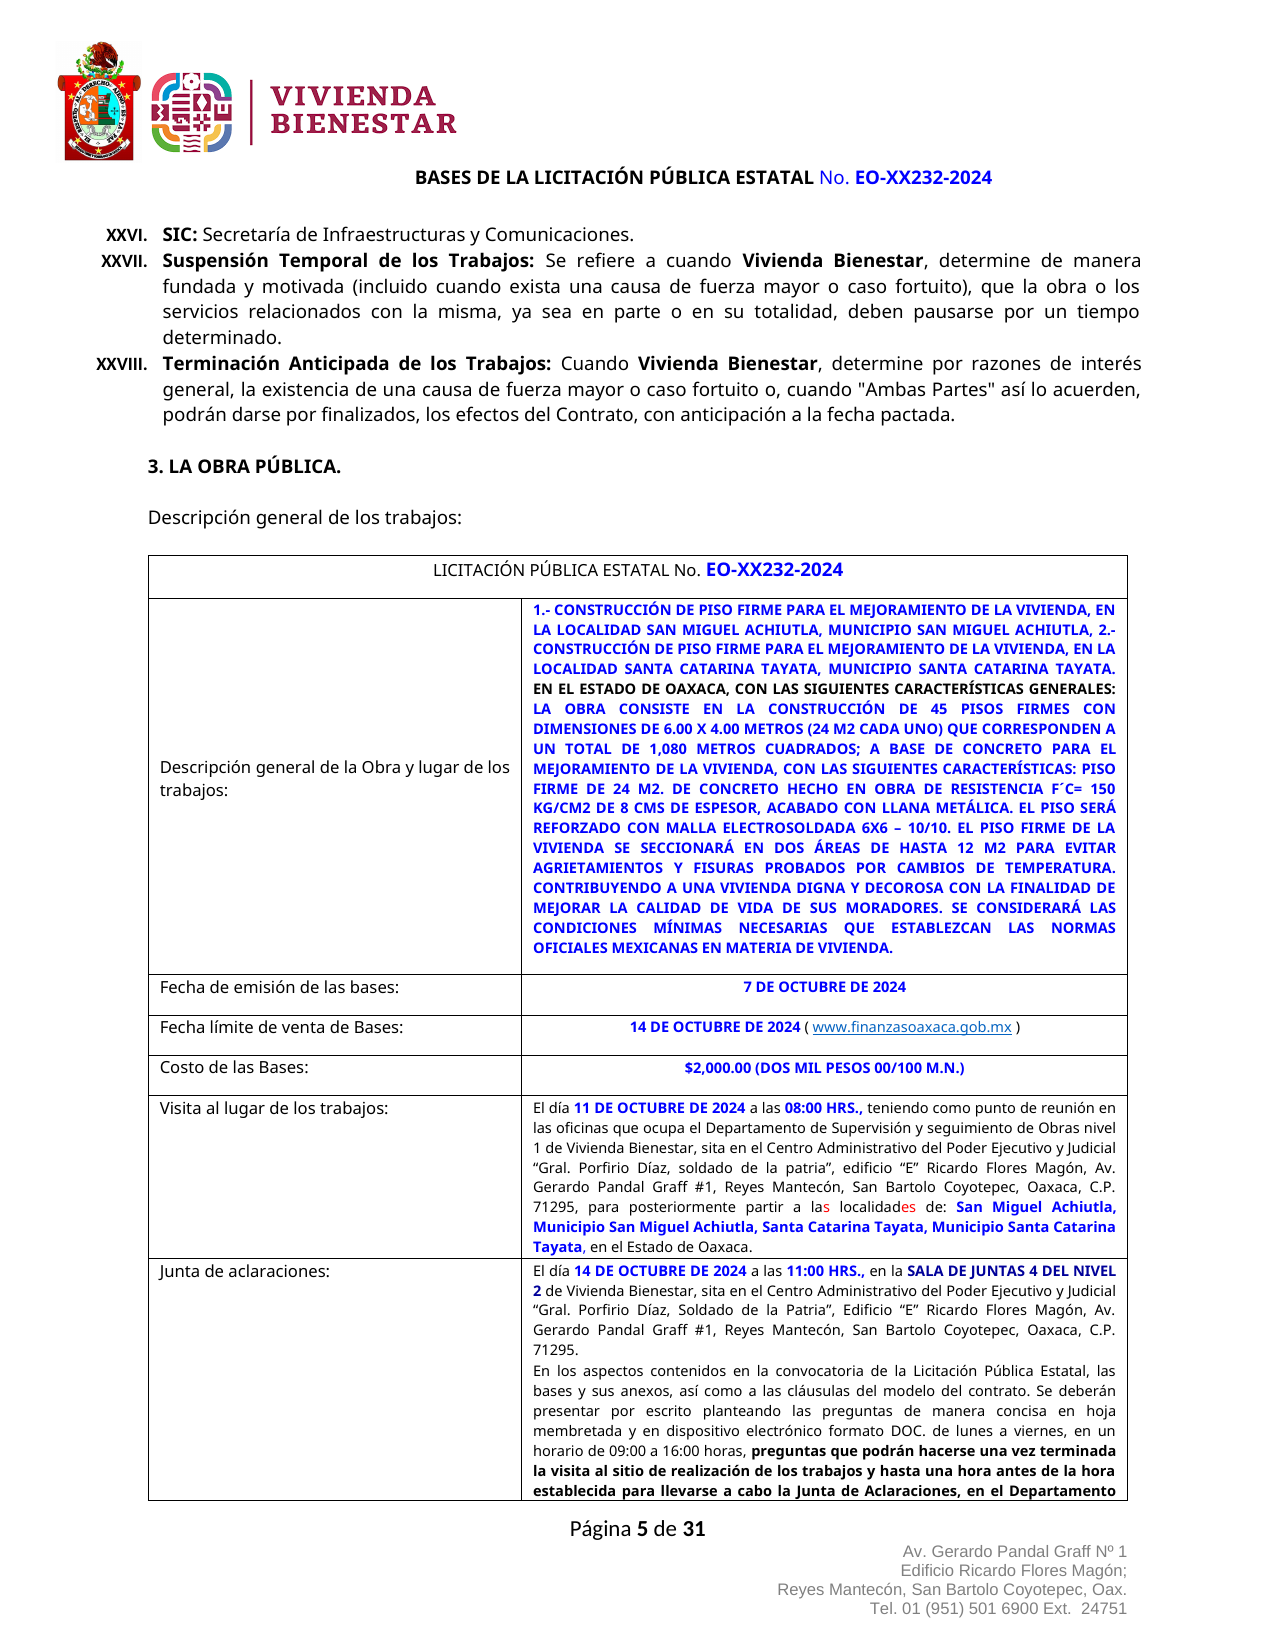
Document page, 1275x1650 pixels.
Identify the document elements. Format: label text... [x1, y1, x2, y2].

text 3. LA OBRA PÚBLICA. [148, 453, 1127, 478]
picture [55, 41, 143, 163]
table_cell Junta de aclaraciones: [149, 1259, 521, 1500]
table_cell Costo de las Bases: [149, 1056, 521, 1095]
list Terminación Anticipada de los Trabajos: Cuando Vivienda Bienestar, determine por razones de interés general, la existencia de una causa de fuerza mayor o caso fortuito o, cuando "Ambas Partes" así lo acuerden, podrán darse por finalizados, los efectos del Contrato, con anticipación a la fecha pactada. [148, 350, 1142, 427]
table_cell 14 DE OCTUBRE DE 2024 ( www.finanzasoaxaca.gob.mx ) [522, 1016, 1127, 1055]
list Suspensión Temporal de los Trabajos: Se refiere a cuando Vivienda Bienestar, determine de manera fundada y motivada (incluido cuando exista una causa de fuerza mayor o caso fortuito), que la obra o los servicios relacionados con la misma, ya sea en parte o en su totalidad, deben pausarse por un tiempo determinado. [148, 248, 1142, 350]
table_cell Fecha de emisión de las bases: [149, 975, 521, 1014]
table_cell 1.- CONSTRUCCIÓN DE PISO FIRME PARA EL MEJORAMIENTO DE LA VIVIENDA, EN LA LOCALIDAD SAN MIGUEL ACHIUTLA, MUNICIPIO SAN MIGUEL ACHIUTLA, 2.- CONSTRUCCIÓN DE PISO FIRME PARA EL MEJORAMIENTO DE LA VIVIENDA, EN LA LOCALIDAD SANTA CATARINA TAYATA, MUNICIPIO SANTA CATARINA TAYATA. EN EL ESTADO DE OAXACA, CON LAS SIGUIENTES CARACTERÍSTICAS GENERALES: LA OBRA CONSISTE EN LA CONSTRUCCIÓN DE 45 PISOS FIRMES CON DIMENSIONES DE 6.00 X 4.00 METROS (24 M2 CADA UNO) QUE CORRESPONDEN A UN TOTAL DE 1,080 METROS CUADRADOS; A BASE DE CONCRETO PARA EL MEJORAMIENTO DE LA VIVIENDA, CON LAS SIGUIENTES CARACTERÍSTICAS: PISO FIRME DE 24 M2. DE CONCRETO HECHO EN OBRA DE RESISTENCIA F´C= 150 KG/CM2 DE 8 CMS DE ESPESOR, ACABADO CON LLANA METÁLICA. EL PISO SERÁ REFORZADO CON MALLA ELECTROSOLDADA 6X6 – 10/10. EL PISO FIRME DE LA VIVIENDA SE SECCIONARÁ EN DOS ÁREAS DE HASTA 12 M2 PARA EVITAR AGRIETAMIENTOS Y FISURAS PROBADOS POR CAMBIOS DE TEMPERATURA. CONTRIBUYENDO A UNA VIVIENDA DIGNA Y DECOROSA CON LA FINALIDAD DE MEJORAR LA CALIDAD DE VIDA DE SUS MORADORES. SE CONSIDERARÁ LAS CONDICIONES MÍNIMAS NECESARIAS QUE ESTABLEZCAN LAS NORMAS OFICIALES MEXICANAS EN MATERIA DE VIVIENDA. [522, 599, 1127, 974]
list SIC: Secretaría de Infraestructuras y Comunicaciones. [148, 221, 1142, 247]
text Descripción general de los trabajos: [148, 504, 1127, 529]
table_cell Visita al lugar de los trabajos: [149, 1096, 521, 1258]
picture [147, 64, 473, 161]
table_header LICITACIÓN PÚBLICA ESTATAL No. EO-XX232-2024 [149, 556, 1127, 598]
table_cell $2,000.00 (DOS MIL PESOS 00/100 M.N.) [522, 1056, 1127, 1095]
table_cell 7 DE OCTUBRE DE 2024 [522, 975, 1127, 1014]
table_cell Descripción general de la Obra y lugar de los trabajos: [149, 599, 521, 974]
table_cell El día 11 DE OCTUBRE DE 2024 a las 08:00 HRS., teniendo como punto de reunión en las oficinas que ocupa el Departamento de Supervisión y seguimiento de Obras nivel 1 de Vivienda Bienestar, sita en el Centro Administrativo del Poder Ejecutivo y Judicial “Gral. Porfirio Díaz, soldado de la patria”, edificio “E” Ricardo Flores Magón, Av. Gerardo Pandal Graff #1, Reyes Mantecón, San Bartolo Coyotepec, Oaxaca, C.P. 71295, para posteriormente partir a las localidades de: San Miguel Achiutla, Municipio San Miguel Achiutla, Santa Catarina Tayata, Municipio Santa Catarina Tayata, en el Estado de Oaxaca. [522, 1096, 1127, 1258]
table_cell Fecha límite de venta de Bases: [149, 1016, 521, 1055]
